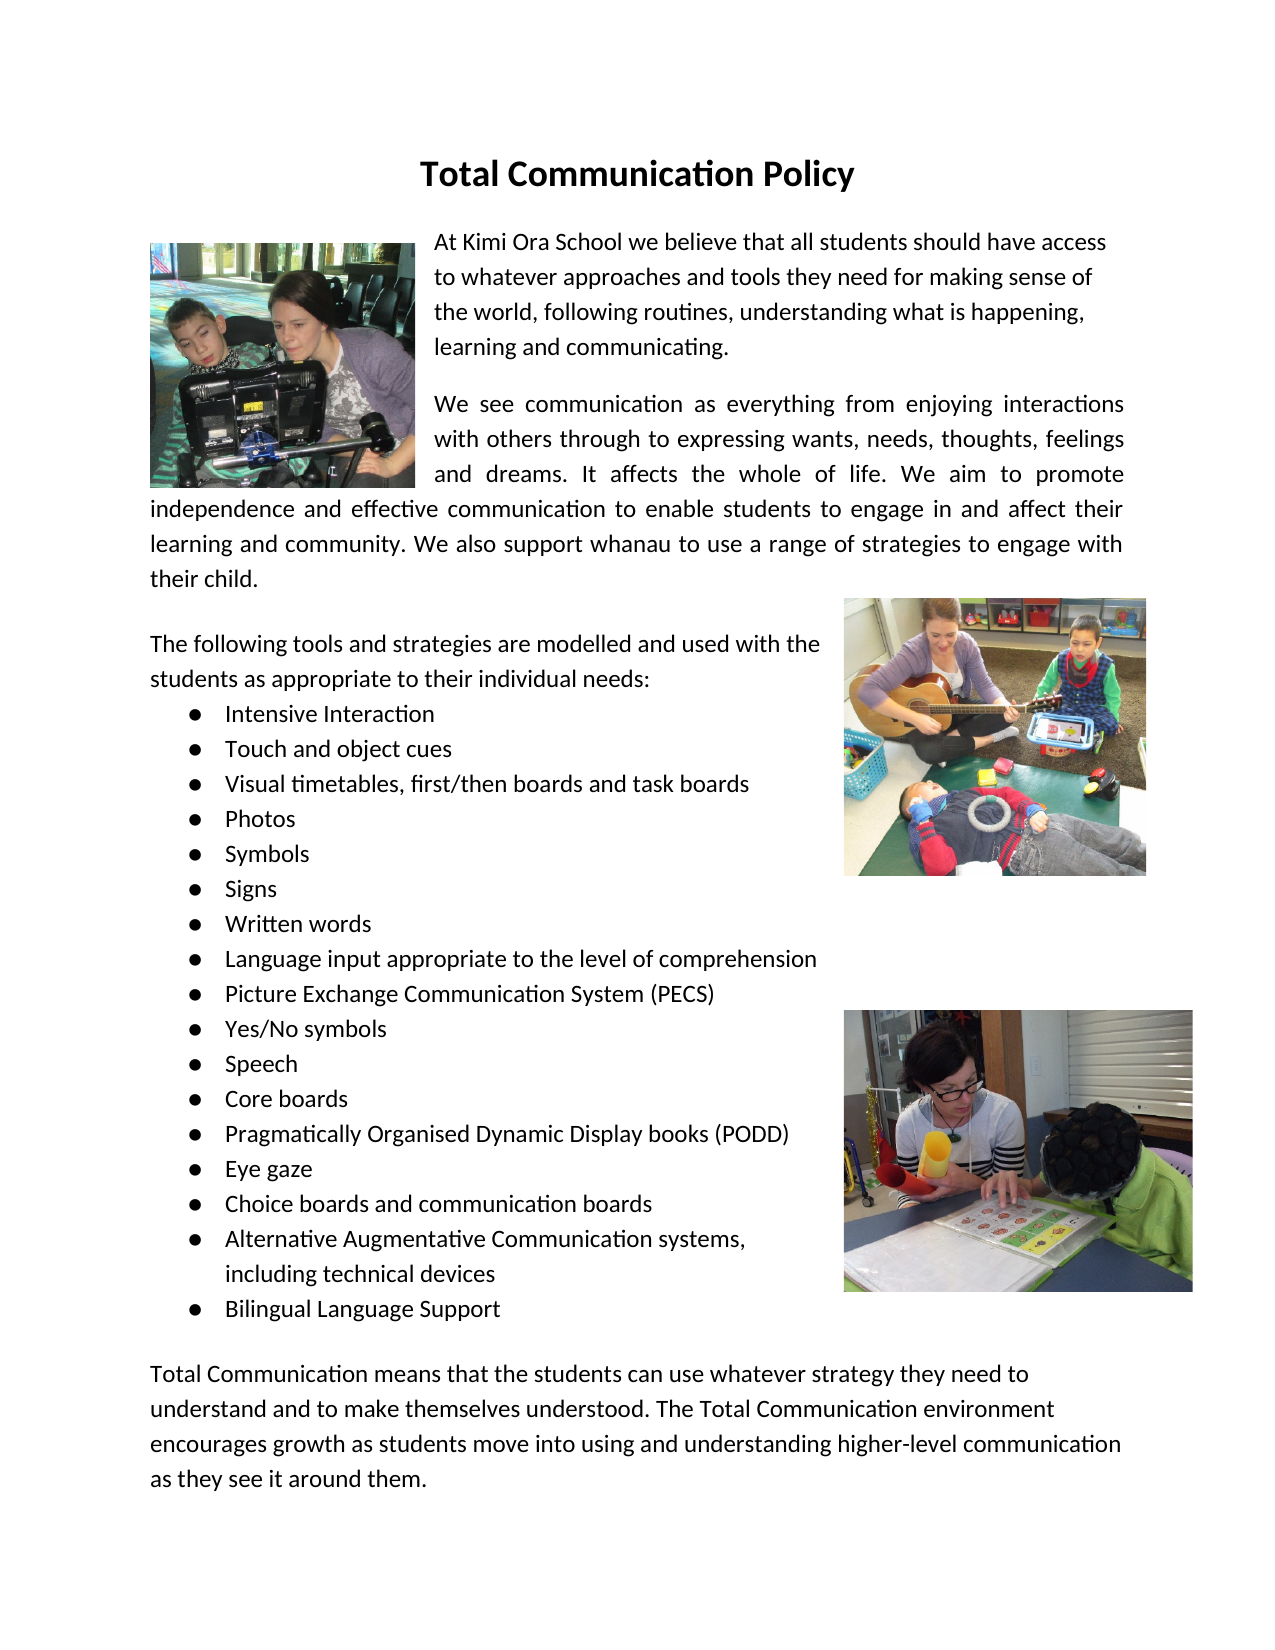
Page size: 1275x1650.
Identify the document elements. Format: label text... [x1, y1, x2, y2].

list Core boards [187, 1083, 843, 1114]
list Choice boards and communication boards [187, 1188, 843, 1219]
list Bilingual Language Support [187, 1293, 1125, 1324]
list Picture Exchange Communication System (PECS) [187, 978, 1125, 1009]
list Symbols [187, 838, 843, 869]
picture [843, 598, 1147, 876]
text We see communication as everything from enjoying interactions with others through to expressing wants, needs, thoughts, feelings and dreams. It affects the whole of life. We aim to promote independence and effective communication to enable students to engage in and affect their learning and community. We also support whanau to use a range of strategies to engage with their child. [150, 388, 1125, 593]
list Pragmatically Organised Dynamic Display books (PODD) [187, 1118, 843, 1149]
list Photos [187, 803, 843, 834]
list Touch and object cues [187, 733, 843, 764]
list Alternative Augmentative Communication systems, including technical devices [187, 1223, 843, 1289]
text Total Communication means that the students can use whatever strategy they need to understand and to make themselves understood. The Total Communication environment encourages growth as students move into using and understanding higher-level communication as they see it around them. [150, 1358, 1125, 1494]
list Speech [187, 1048, 843, 1079]
list Visual timetables, first/then boards and task boards [187, 768, 843, 799]
list Eye gaze [187, 1153, 843, 1184]
text The following tools and strategies are modelled and used with the students as appropriate to their individual needs: [150, 628, 843, 694]
list Written words [187, 908, 1125, 939]
list Language input appropriate to the level of comprehension [187, 943, 1125, 974]
picture [843, 1010, 1193, 1292]
text Total Communication Policy [150, 150, 1125, 196]
list Yes/No symbols [187, 1013, 843, 1044]
list Signs [187, 873, 1125, 904]
text At Kimi Ora School we believe that all students should have access to whatever approaches and tools they need for making sense of the world, following routines, understanding what is happening, learning and communicating. [150, 226, 1125, 362]
picture [150, 243, 415, 488]
list Intensive Interaction [187, 698, 843, 729]
